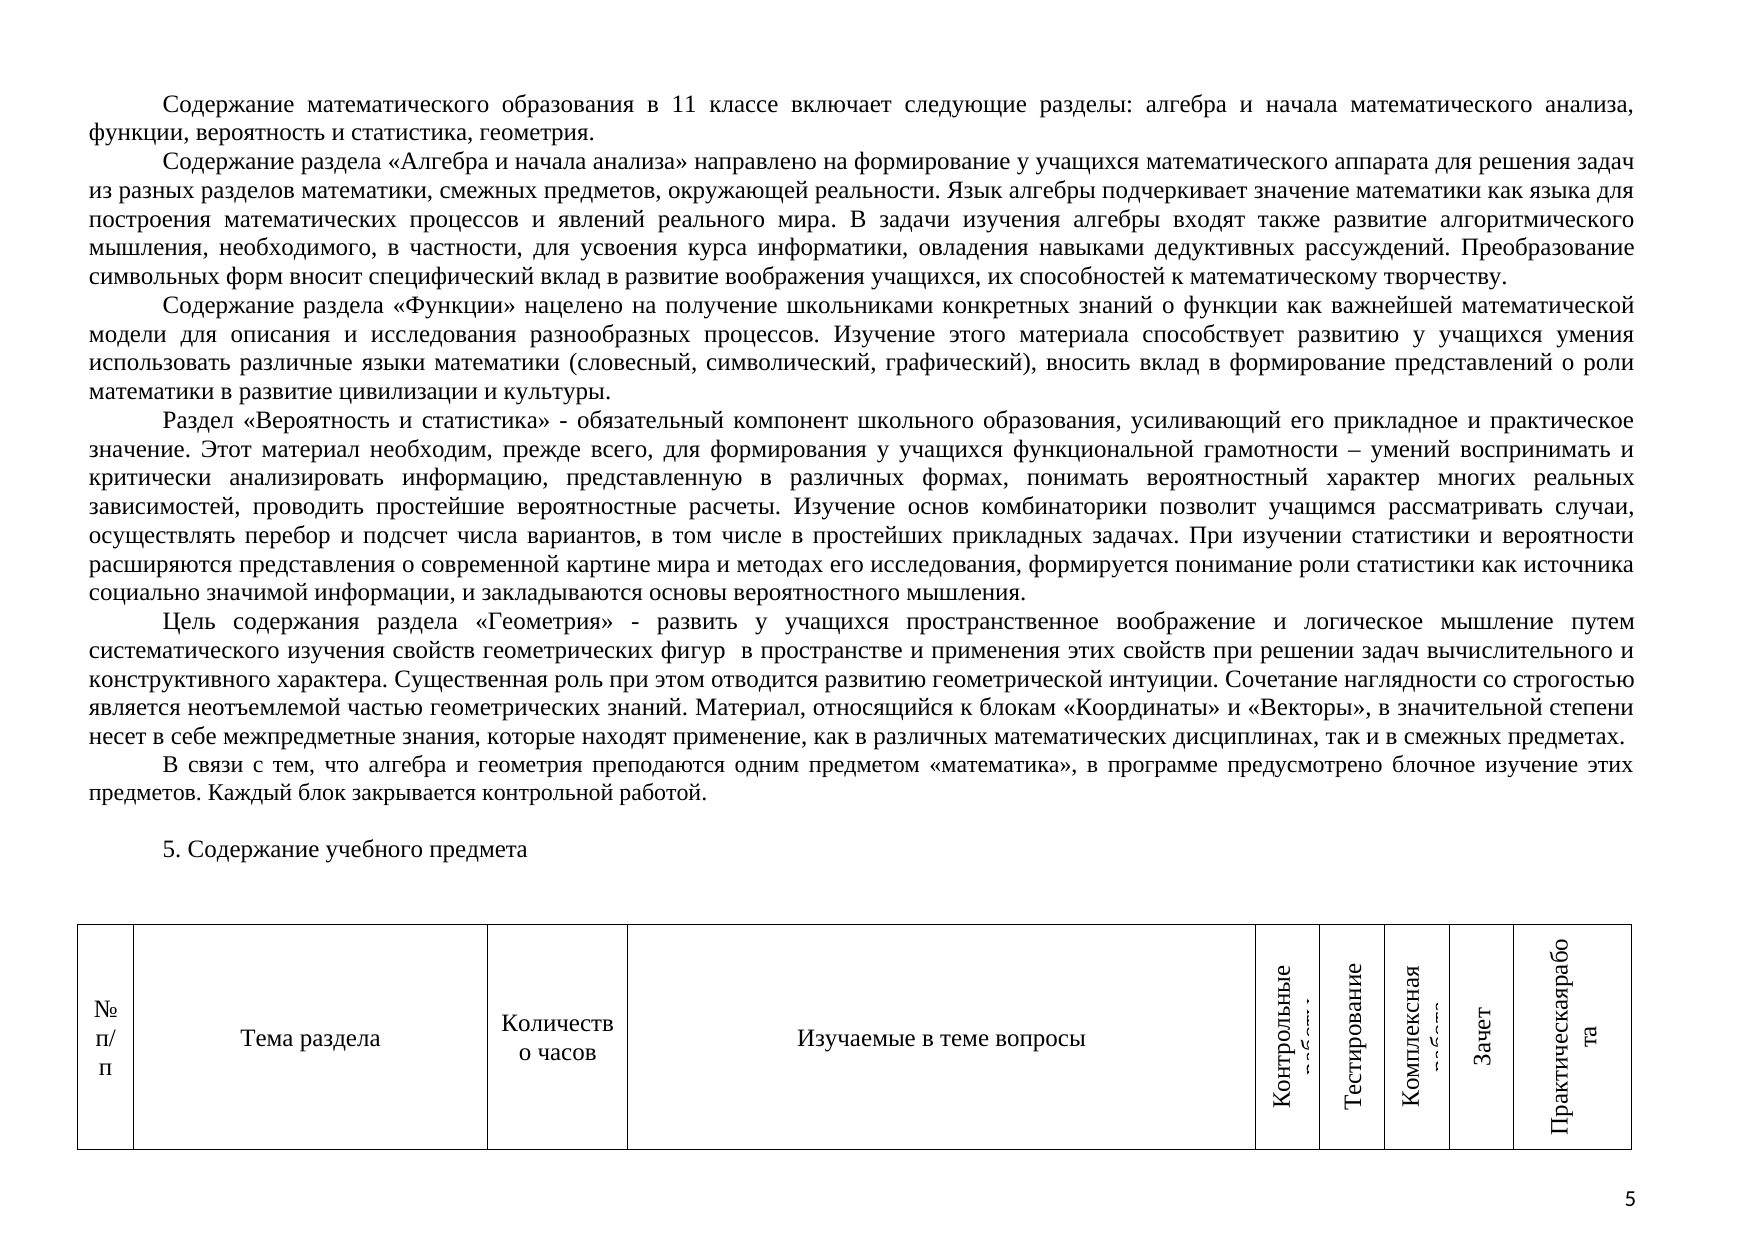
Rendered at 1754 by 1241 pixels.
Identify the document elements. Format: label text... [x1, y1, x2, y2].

text Раздел «Вероятность и статистика» - обязательный компонент школьного образования, усиливающий его прикладное и практическое значение. Этот материал необходим, прежде всего, для формирования у учащихся функциональной грамотности – умений воспринимать и критически анализировать информацию, представленную в различных формах, понимать вероятностный характер многих реальных зависимостей, проводить простейшие вероятностные расчеты. Изучение основ комбинаторики позволит учащимся рассматривать случаи, осуществлять перебор и подсчет числа вариантов, в том числе в простейших прикладных задачах. При изучении статистики и вероятности расширяются представления о современной картине мира и методах его исследования, формируется понимание роли статистики как источника социально значимой информации, и закладываются основы вероятностного мышления. [89, 405, 1636, 606]
table_header Количество часов [488, 925, 627, 1149]
text Содержание раздела «Алгебра и начала анализа» направлено на формирование у учащихся математического аппарата для решения задач из разных разделов математики, смежных предметов, окружающей реальности. Язык алгебры подчеркивает значение математики как языка для построения математических процессов и явлений реального мира. В задачи изучения алгебры входят также развитие алгоритмического мышления, необходимого, в частности, для усвоения курса информатики, овладения навыками дедуктивных рассуждений. Преобразование символьных форм вносит специфический вклад в развитие воображения учащихся, их способностей к математическому творчеству. [89, 146, 1636, 290]
text В связи с тем, что алгебра и геометрия преподаются одним предметом «математика», в программе предусмотрено блочное изучение этих предметов. Каждый блок закрывается контрольной работой. [89, 750, 1636, 805]
table_header Тема раздела [134, 925, 487, 1149]
text Содержание раздела «Функции» нацелено на получение школьниками конкретных знаний о функции как важнейшей математической модели для описания и исследования разнообразных процессов. Изучение этого материала способствует развитию у учащихся умения использовать различные языки математики (словесный, символический, графический), вносить вклад в формирование представлений о роли математики в развитие цивилизации и культуры. [89, 290, 1636, 405]
table_header Контрольные работы [1256, 925, 1319, 1149]
table_header Зачет [1450, 925, 1513, 1149]
text 5. Содержание учебного предмета [89, 834, 1636, 863]
table_header Комплексная работа [1385, 925, 1449, 1149]
table_header Изучаемые в теме вопросы [628, 925, 1255, 1149]
text Цель содержания раздела «Геометрия» - развить у учащихся пространственное воображение и логическое мышление путем систематического изучения свойств геометрических фигур в пространстве и применения этих свойств при решении задач вычислительного и конструктивного характера. Существенная роль при этом отводится развитию геометрической интуиции. Сочетание наглядности со строгостью является неотъемлемой частью геометрических знаний. Материал, относящийся к блокам «Координаты» и «Векторы», в значительной степени несет в себе межпредметные знания, которые находят применение, как в различных математических дисциплинах, так и в смежных предметах. [89, 606, 1636, 750]
table_header Практическаяработа [1514, 925, 1631, 1149]
text Содержание математического образования в 11 классе включает следующие разделы: алгебра и начала математического анализа, функции, вероятность и статистика, геометрия. [89, 89, 1636, 146]
table_header № п/п [78, 925, 133, 1149]
table_header Тестирование [1320, 925, 1384, 1149]
